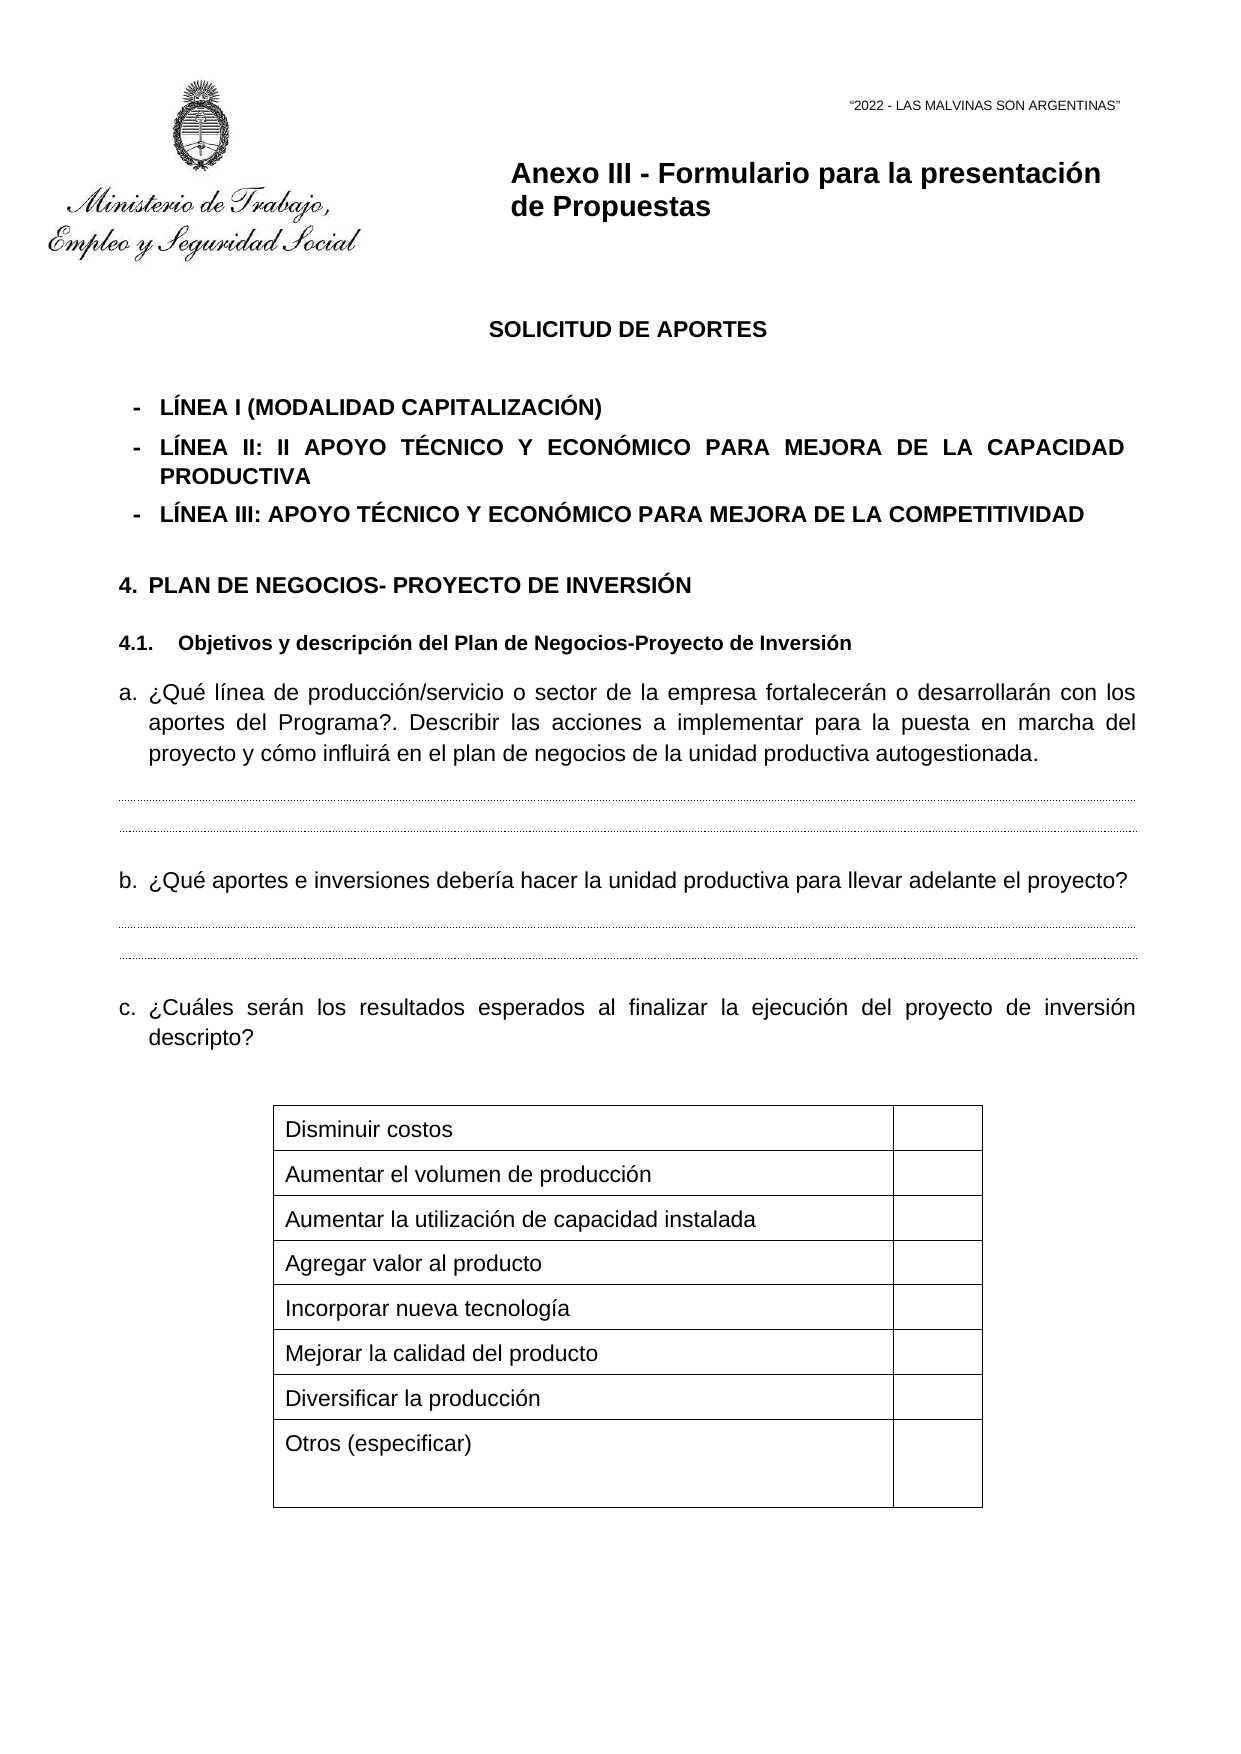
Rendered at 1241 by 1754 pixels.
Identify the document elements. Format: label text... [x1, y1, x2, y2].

list Plan de Negocios- Proyecto de Inversión [119, 569, 1140, 600]
table_cell [894, 1196, 982, 1239]
table_cell Agregar valor al producto [274, 1241, 893, 1284]
table_cell Aumentar la utilización de capacidad instalada [274, 1196, 893, 1239]
table_cell Incorporar nueva tecnología [274, 1285, 893, 1329]
table_cell Mejorar la calidad del producto [274, 1330, 893, 1374]
table_cell [894, 1285, 982, 1329]
table_cell [894, 1420, 982, 1507]
table_cell Otros (especificar) [274, 1420, 893, 1507]
table_cell Aumentar el volumen de producción [274, 1151, 893, 1195]
list ¿Qué línea de producción/servicio o sector de la empresa fortalecerán o desarrollarán con los aportes del Programa?. Describir las acciones a implementar para la puesta en marcha del proyecto y cómo influirá en el plan de negocios de la unidad productiva autogestionada. [119, 679, 1137, 766]
table_cell [894, 1151, 982, 1195]
table_header Disminuir costos [274, 1106, 893, 1150]
table_cell [894, 1330, 982, 1374]
table_cell [894, 1241, 982, 1284]
table_cell Diversificar la producción [274, 1375, 893, 1419]
picture [30, 75, 379, 267]
list ¿Cuáles serán los resultados esperados al finalizar la ejecución del proyecto de inversión descripto? [119, 994, 1137, 1050]
table_cell [894, 1375, 982, 1419]
table_header [894, 1106, 982, 1150]
list Objetivos y descripción del Plan de Negocios-Proyecto de Inversión [119, 631, 1137, 655]
list ¿Qué aportes e inversiones debería hacer la unidad productiva para llevar adelante el proyecto? [119, 867, 1137, 893]
